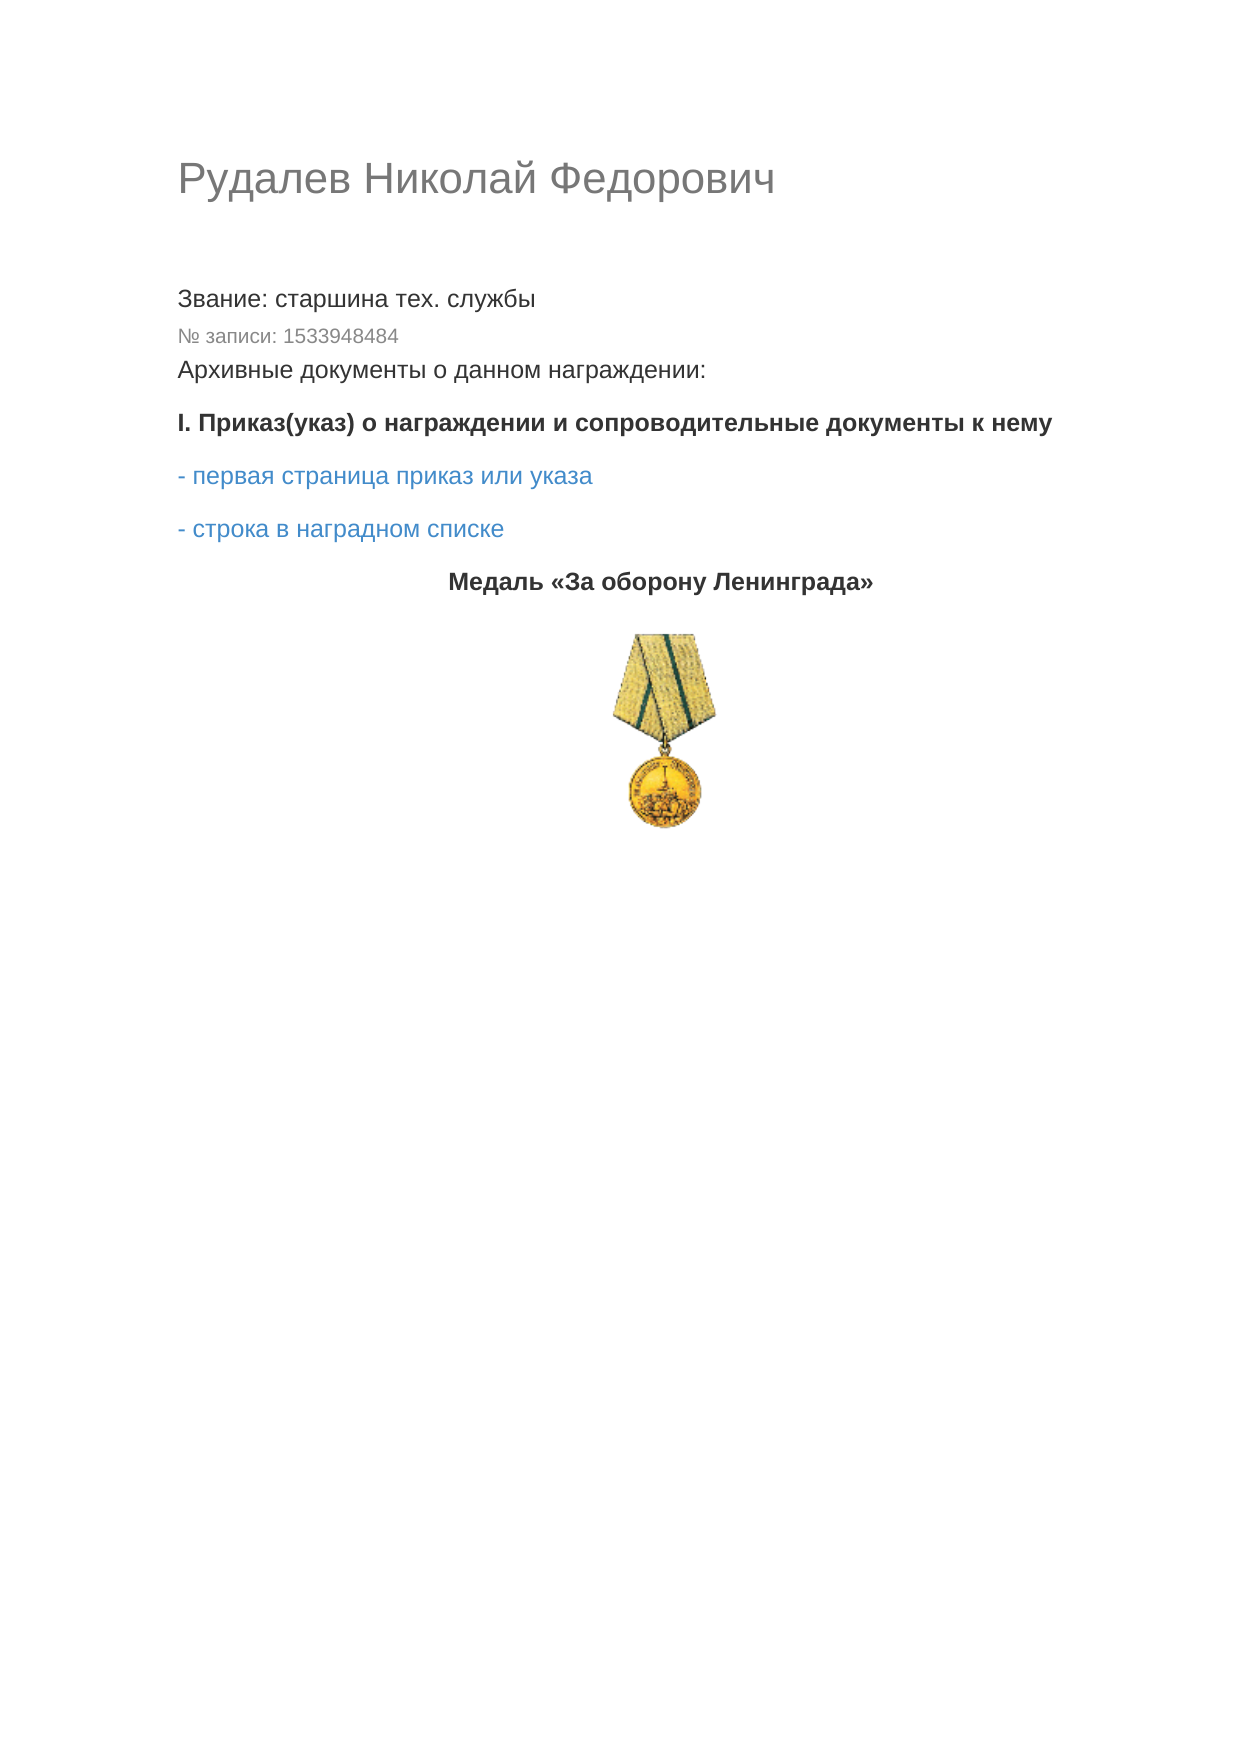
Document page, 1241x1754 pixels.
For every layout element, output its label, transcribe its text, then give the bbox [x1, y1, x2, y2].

text I. Приказ(указ) о награждении и сопроводительные документы к нему [177, 401, 1152, 437]
text Рудалев Николай Федорович [177, 152, 1152, 203]
text Медаль «За оборону Ленинграда» [177, 560, 1152, 831]
picture [610, 631, 719, 832]
text - первая страница приказ или указа [177, 454, 1152, 490]
text - строка в наградном списке [177, 507, 1152, 543]
text Архивные документы о данном награждении: [177, 348, 1152, 384]
text Звание: старшина тех. службы [177, 277, 1152, 312]
text № записи: 1533948484 [177, 312, 1152, 348]
